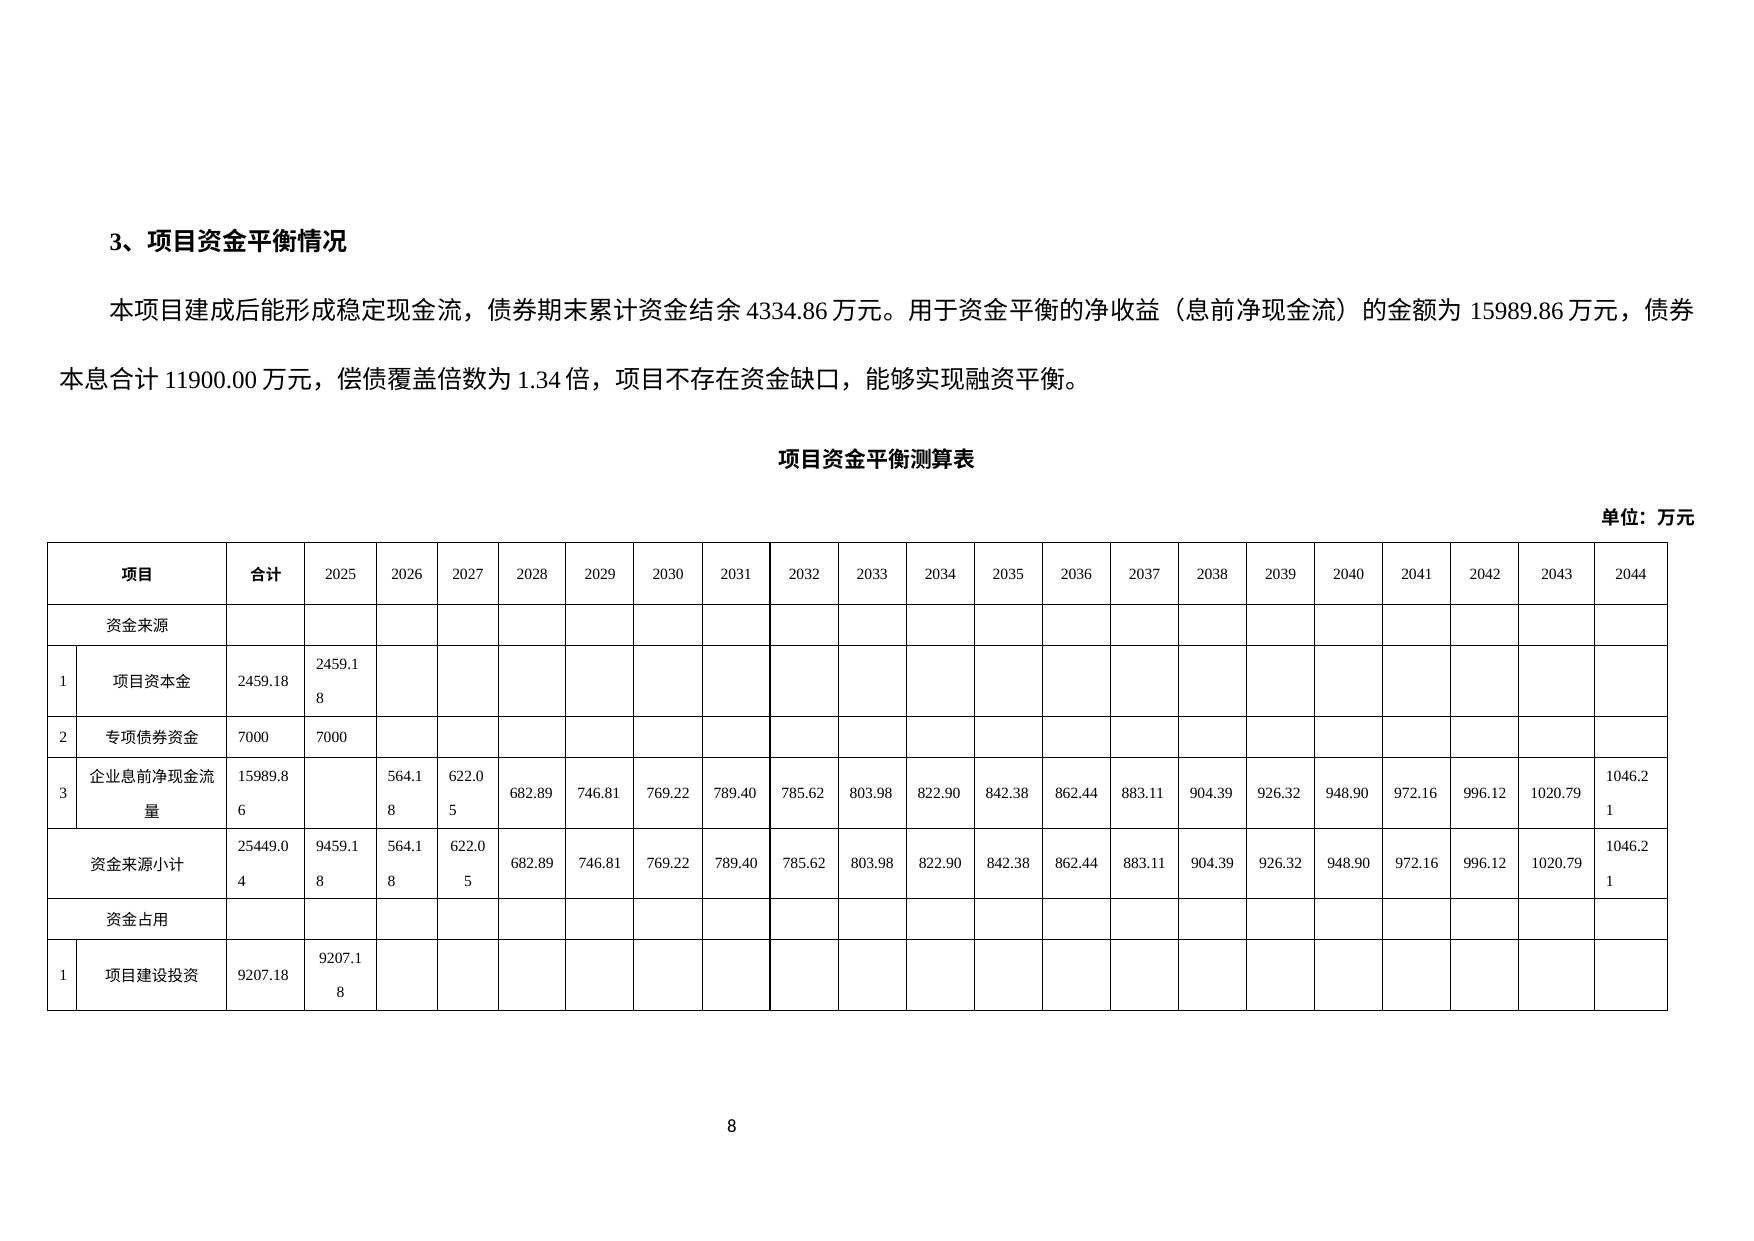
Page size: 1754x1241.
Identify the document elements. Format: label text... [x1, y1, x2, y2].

table_cell [438, 646, 498, 716]
table_header 2039 [1247, 543, 1314, 604]
table_cell 资金来源 [48, 605, 226, 645]
table_cell [1111, 899, 1178, 939]
table_cell [703, 717, 769, 757]
table_header 2028 [499, 543, 565, 604]
table_cell [377, 646, 437, 716]
table_header 项目 [48, 543, 226, 604]
table_cell 资金来源小计 [48, 829, 226, 898]
table_cell [566, 646, 633, 716]
table_cell [1451, 940, 1518, 1009]
table_cell 862.44 [1043, 829, 1110, 898]
table_cell [634, 717, 702, 757]
table_header 2036 [1043, 543, 1110, 604]
table_cell [566, 940, 633, 1009]
table_cell [1111, 717, 1178, 757]
table_cell [703, 940, 769, 1009]
table_cell [1179, 940, 1246, 1009]
table_cell [1383, 899, 1450, 939]
table_cell [1247, 940, 1314, 1009]
table_cell 803.98 [839, 758, 906, 827]
table_cell [634, 940, 702, 1009]
table_cell [634, 605, 702, 645]
table_cell [499, 605, 565, 645]
table_cell [839, 605, 906, 645]
table_cell [377, 940, 437, 1009]
table_cell [566, 605, 633, 645]
table_cell 564.18 [377, 758, 437, 827]
table_cell 专项债券资金 [77, 717, 226, 757]
table_cell 822.90 [907, 829, 974, 898]
table_cell 2 [48, 717, 76, 757]
table_cell [1451, 899, 1518, 939]
table_cell [907, 899, 974, 939]
table_cell 746.81 [566, 758, 633, 827]
table_cell 822.90 [907, 758, 974, 827]
table_cell 803.98 [839, 829, 906, 898]
table_cell 25449.04 [227, 829, 304, 898]
table_header 2044 [1595, 543, 1667, 604]
table_cell [975, 646, 1042, 716]
table_cell [1595, 605, 1667, 645]
table_header 2035 [975, 543, 1042, 604]
table_header 2032 [771, 543, 838, 604]
table_cell [839, 646, 906, 716]
table_cell [305, 899, 376, 939]
table_cell [1043, 717, 1110, 757]
table_cell 7000 [227, 717, 304, 757]
table_cell [377, 899, 437, 939]
table_cell [499, 899, 565, 939]
table_cell [771, 899, 838, 939]
table_cell [305, 605, 376, 645]
table_cell [1451, 605, 1518, 645]
table_cell 15989.86 [227, 758, 304, 827]
table_cell [1451, 717, 1518, 757]
table_cell [1247, 717, 1314, 757]
table_cell [438, 717, 498, 757]
table_cell [975, 899, 1042, 939]
table_header 2037 [1111, 543, 1178, 604]
table_cell 1046.21 [1595, 829, 1667, 898]
table_cell [1247, 605, 1314, 645]
table_header 2033 [839, 543, 906, 604]
table_cell [771, 940, 838, 1009]
table_cell 1020.79 [1519, 758, 1594, 827]
table_cell [1043, 940, 1110, 1009]
table_cell 862.44 [1043, 758, 1110, 827]
text 项目资金平衡测算表 [59, 442, 1695, 473]
table_cell [975, 605, 1042, 645]
text 3、项目资金平衡情况 [59, 205, 1695, 274]
table_cell 1020.79 [1519, 829, 1594, 898]
table_cell [907, 646, 974, 716]
table_cell [1595, 646, 1667, 716]
table_cell 789.40 [703, 829, 769, 898]
table_cell [377, 605, 437, 645]
table_cell [703, 899, 769, 939]
table_cell [227, 605, 304, 645]
table_cell [438, 899, 498, 939]
table_cell 3 [48, 758, 76, 827]
table_cell 622.05 [438, 758, 498, 827]
table_header 2026 [377, 543, 437, 604]
table_cell [1247, 899, 1314, 939]
table_cell [499, 717, 565, 757]
table_cell [1383, 646, 1450, 716]
table_cell 7000 [305, 717, 376, 757]
table_cell 9207.18 [227, 940, 304, 1009]
table_cell 883.11 [1111, 758, 1178, 827]
table_cell 9207.18 [305, 940, 376, 1009]
table_cell 682.89 [499, 758, 565, 827]
table_cell [1179, 899, 1246, 939]
table_cell [1315, 940, 1382, 1009]
table_cell [438, 940, 498, 1009]
table_cell 948.90 [1315, 758, 1382, 827]
table_cell 926.32 [1247, 829, 1314, 898]
table_cell 682.89 [499, 829, 565, 898]
table_cell 972.16 [1383, 829, 1450, 898]
table_cell 1 [48, 940, 76, 1009]
table_cell [1519, 646, 1594, 716]
table_cell [566, 899, 633, 939]
table_header 2038 [1179, 543, 1246, 604]
table_header 2027 [438, 543, 498, 604]
table_cell 842.38 [975, 829, 1042, 898]
table_cell [839, 899, 906, 939]
table_cell 785.62 [771, 758, 838, 827]
table_cell 9459.18 [305, 829, 376, 898]
table_cell [771, 646, 838, 716]
table_cell [1179, 605, 1246, 645]
table_cell 1 [48, 646, 76, 716]
table_cell 996.12 [1451, 758, 1518, 827]
table_cell [1111, 646, 1178, 716]
table_cell [1315, 899, 1382, 939]
table_cell [1519, 940, 1594, 1009]
table_cell 746.81 [566, 829, 633, 898]
table_header 2031 [703, 543, 769, 604]
table_cell [1043, 899, 1110, 939]
table_header 2025 [305, 543, 376, 604]
table_cell 883.11 [1111, 829, 1178, 898]
table_cell [1315, 605, 1382, 645]
table_cell [1179, 717, 1246, 757]
table_cell [566, 717, 633, 757]
table_cell 资金占用 [48, 899, 226, 939]
table_cell [907, 717, 974, 757]
table_cell 企业息前净现金流量 [77, 758, 226, 827]
table_cell 948.90 [1315, 829, 1382, 898]
table_cell [1595, 899, 1667, 939]
table_cell [1519, 605, 1594, 645]
table_cell [438, 605, 498, 645]
table_cell 769.22 [634, 829, 702, 898]
table_cell 842.38 [975, 758, 1042, 827]
table_cell 622.05 [438, 829, 498, 898]
table_header 2034 [907, 543, 974, 604]
table_header 合计 [227, 543, 304, 604]
table_cell 996.12 [1451, 829, 1518, 898]
table_cell 972.16 [1383, 758, 1450, 827]
table_cell 1046.21 [1595, 758, 1667, 827]
table_cell [1179, 646, 1246, 716]
table_cell [1519, 717, 1594, 757]
table_cell 904.39 [1179, 829, 1246, 898]
table_cell [975, 940, 1042, 1009]
table_cell [1519, 899, 1594, 939]
table_cell [1111, 605, 1178, 645]
table_cell [1595, 717, 1667, 757]
table_cell [1383, 717, 1450, 757]
table_cell [907, 940, 974, 1009]
table_cell 2459.18 [305, 646, 376, 716]
table_cell [703, 646, 769, 716]
text 单位：万元 [59, 503, 1695, 530]
table_header 2040 [1315, 543, 1382, 604]
table_cell 785.62 [771, 829, 838, 898]
table_cell [1043, 605, 1110, 645]
table_cell [975, 717, 1042, 757]
table_cell [499, 646, 565, 716]
table_cell [499, 940, 565, 1009]
table_cell [1451, 646, 1518, 716]
table_cell [305, 758, 376, 827]
table_header 2042 [1451, 543, 1518, 604]
table_cell [227, 899, 304, 939]
table_cell [1595, 940, 1667, 1009]
table_cell [771, 605, 838, 645]
table_header 2030 [634, 543, 702, 604]
table_cell [1247, 646, 1314, 716]
table_cell [907, 605, 974, 645]
table_cell [377, 717, 437, 757]
table_header 2029 [566, 543, 633, 604]
table_cell [839, 940, 906, 1009]
table_cell 769.22 [634, 758, 702, 827]
table_cell [1315, 717, 1382, 757]
table_cell [1315, 646, 1382, 716]
table_cell [839, 717, 906, 757]
table_cell 项目资本金 [77, 646, 226, 716]
table_cell 项目建设投资 [77, 940, 226, 1009]
table_cell 789.40 [703, 758, 769, 827]
table_cell [703, 605, 769, 645]
table_cell [1383, 940, 1450, 1009]
table_cell [634, 899, 702, 939]
table_cell [634, 646, 702, 716]
table_cell 564.18 [377, 829, 437, 898]
table_cell [771, 717, 838, 757]
table_cell 2459.18 [227, 646, 304, 716]
table_cell [1111, 940, 1178, 1009]
table_header 2041 [1383, 543, 1450, 604]
text 本项目建成后能形成稳定现金流，债券期末累计资金结余4334.86万元。用于资金平衡的净收益（息前净现金流）的金额为15989.86万元，债券本息合计11900.00万元，偿债覆盖倍数为1.34倍，项目不存在资金缺口，能够实现融资平衡。 [59, 274, 1695, 413]
table_cell [1383, 605, 1450, 645]
table_cell 904.39 [1179, 758, 1246, 827]
table_cell 926.32 [1247, 758, 1314, 827]
table_cell [1043, 646, 1110, 716]
table_header 2043 [1519, 543, 1594, 604]
